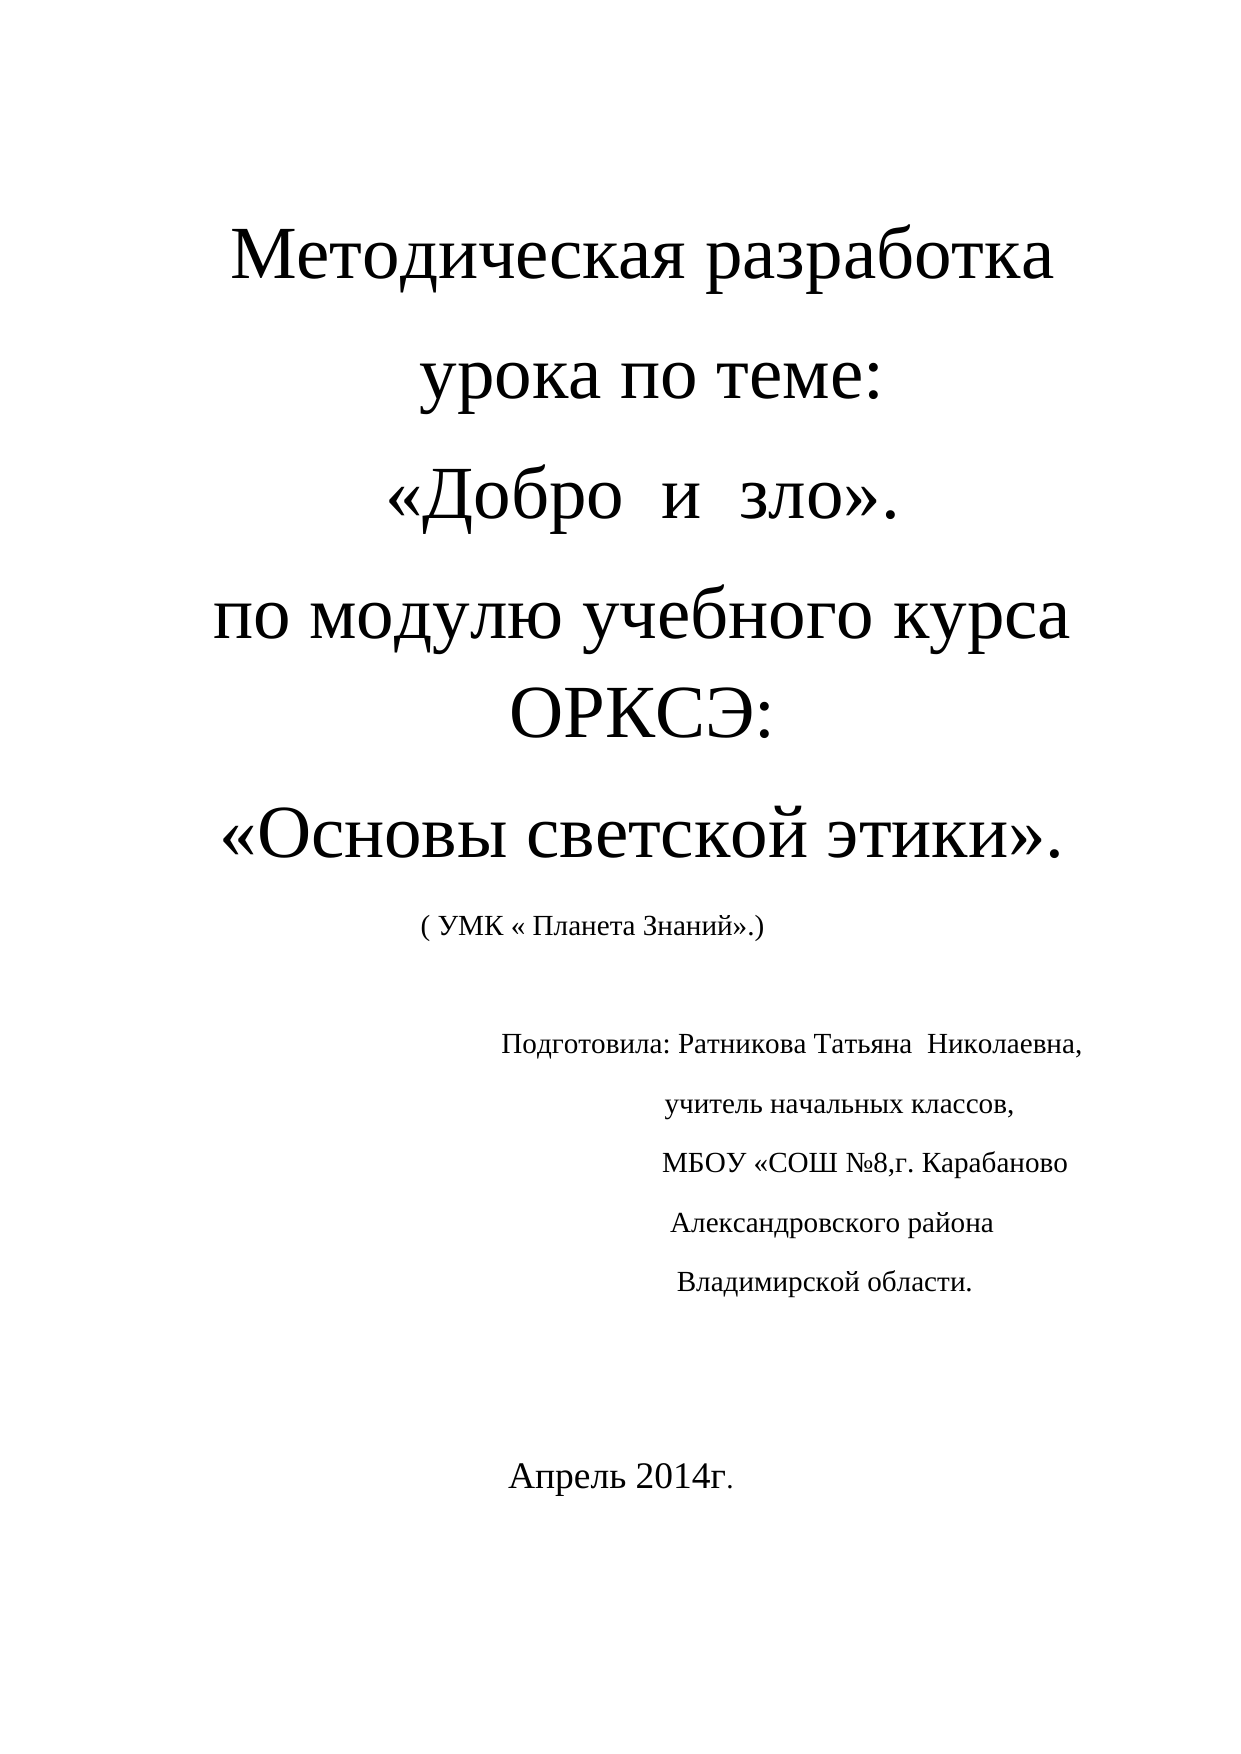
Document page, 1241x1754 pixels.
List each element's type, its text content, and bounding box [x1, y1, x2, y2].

text «Основы светской этики». [118, 788, 1167, 874]
text МБОУ «СОШ №8,г. Карабаново [118, 1145, 1167, 1179]
text Александровского района [118, 1205, 1167, 1238]
text учитель начальных классов, [118, 1086, 1167, 1119]
text по модулю учебного курса ОРКСЭ: [118, 569, 1167, 754]
text урока по теме: [118, 329, 1167, 415]
text Подготовила: Ратникова Татьяна Николаевна, [118, 1027, 1167, 1060]
text Владимирской области. [118, 1264, 1167, 1298]
text Методическая разработка [118, 209, 1167, 295]
text Апрель 2014г. [118, 1453, 1167, 1496]
text «Добро и зло». [118, 449, 1167, 535]
text ( УМК « Планета Знаний».) [118, 908, 1167, 941]
